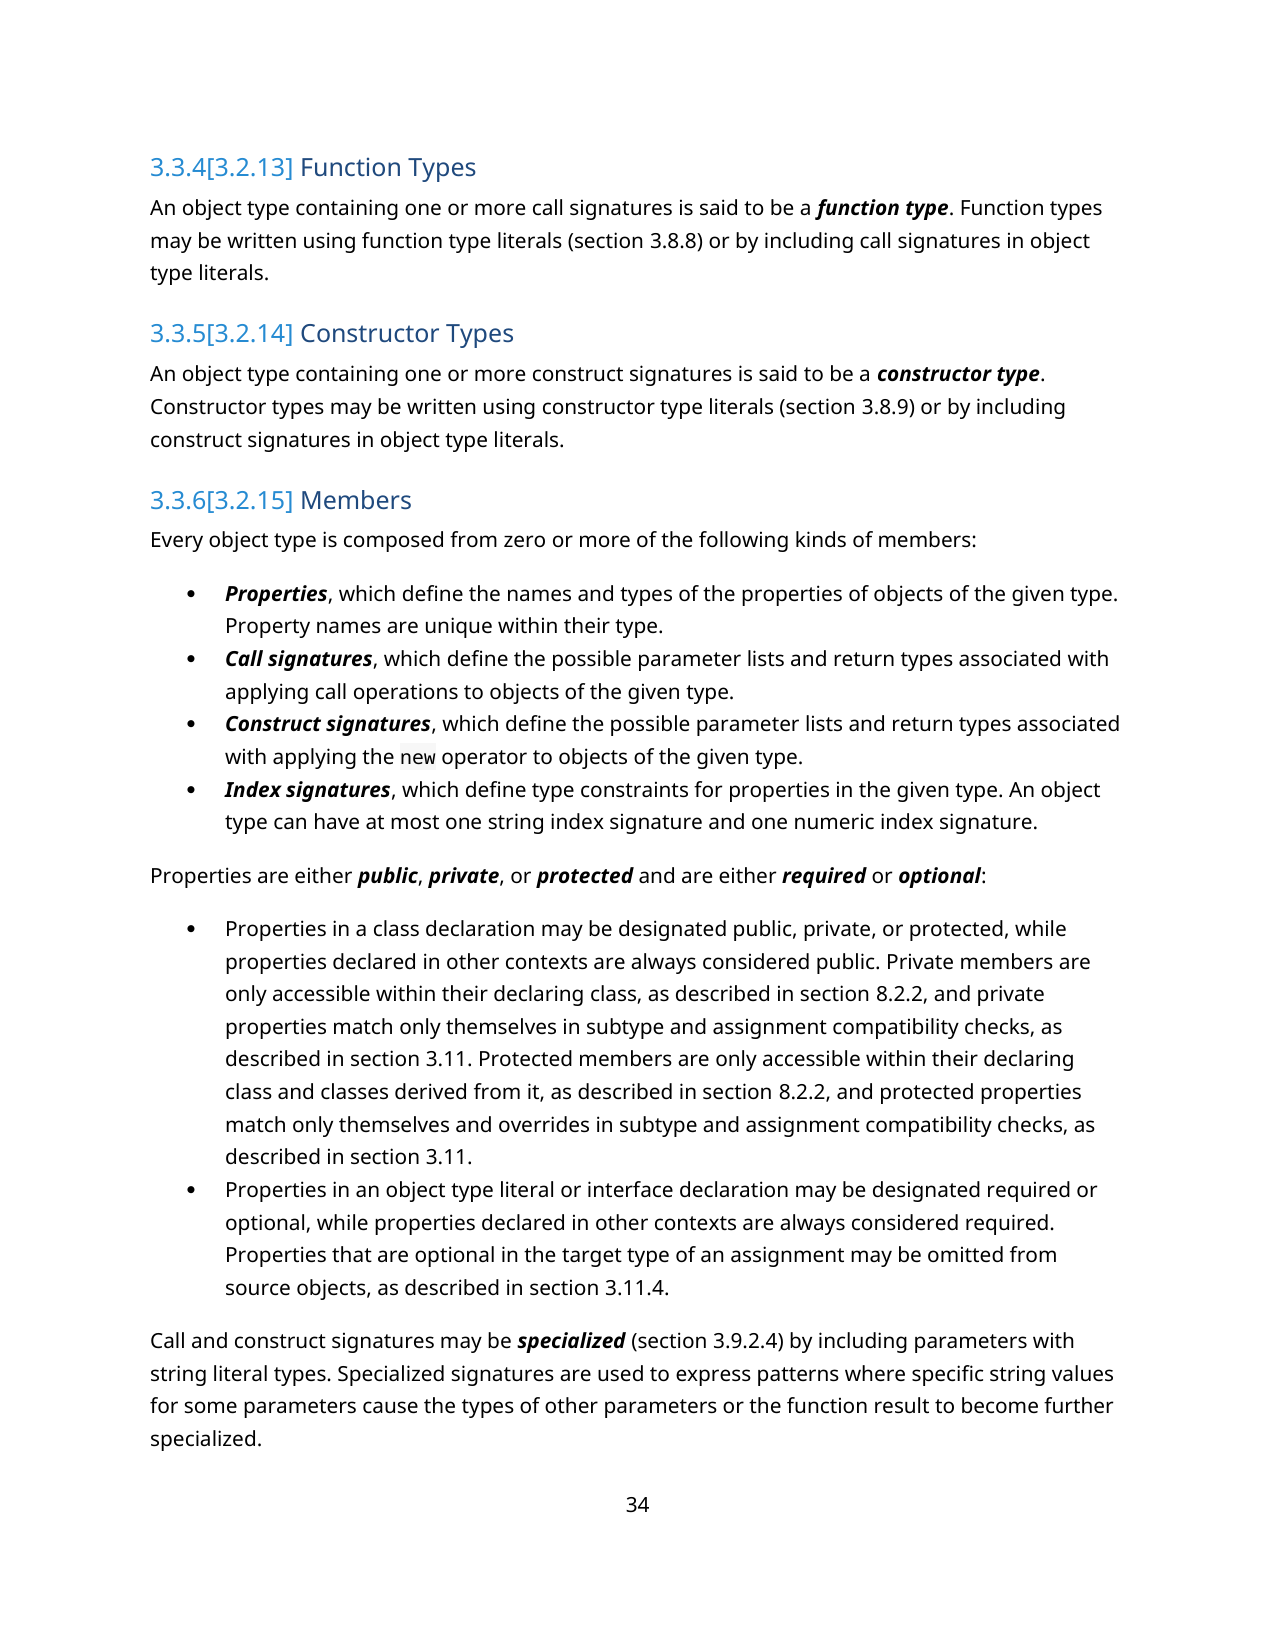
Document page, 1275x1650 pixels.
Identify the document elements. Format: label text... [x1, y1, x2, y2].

list Properties, which define the names and types of the properties of objects of the given type. Property names are unique within their type. [187, 579, 1125, 640]
text Properties are either public, private, or protected and are either required or optional: [150, 861, 1125, 889]
list Index signatures, which define type constraints for properties in the given type. An object type can have at most one string index signature and one numeric index signature. [187, 775, 1125, 836]
subtitle Constructor Types [150, 316, 1125, 350]
list Properties in an object type literal or interface declaration may be designated required or optional, while properties declared in other contexts are always considered required. Properties that are optional in the target type of an assignment may be omitted from source objects, as described in section 3.11.4. [187, 1175, 1125, 1301]
list Construct signatures, which define the possible parameter lists and return types associated with applying the new operator to objects of the given type. [187, 709, 1125, 771]
list Call signatures, which define the possible parameter lists and return types associated with applying call operations to objects of the given type. [187, 644, 1125, 705]
text An object type containing one or more call signatures is said to be a function type. Function types may be written using function type literals (section 3.8.8) or by including call signatures in object type literals. [150, 193, 1125, 287]
text An object type containing one or more construct signatures is said to be a constructor type. Constructor types may be written using constructor type literals (section 3.8.9) or by including construct signatures in object type literals. [150, 359, 1125, 453]
subtitle Function Types [150, 150, 1125, 184]
text Every object type is composed from zero or more of the following kinds of members: [150, 526, 1125, 554]
list Properties in a class declaration may be designated public, private, or protected, while properties declared in other contexts are always considered public. Private members are only accessible within their declaring class, as described in section 8.2.2, and private properties match only themselves in subtype and assignment compatibility checks, as described in section 3.11. Protected members are only accessible within their declaring class and classes derived from it, as described in section 8.2.2, and protected properties match only themselves and overrides in subtype and assignment compatibility checks, as described in section 3.11. [187, 914, 1125, 1171]
subtitle Members [150, 482, 1125, 516]
text Call and construct signatures may be specialized (section 3.9.2.4) by including parameters with string literal types. Specialized signatures are used to express patterns where specific string values for some parameters cause the types of other parameters or the function result to become further specialized. [150, 1326, 1125, 1452]
